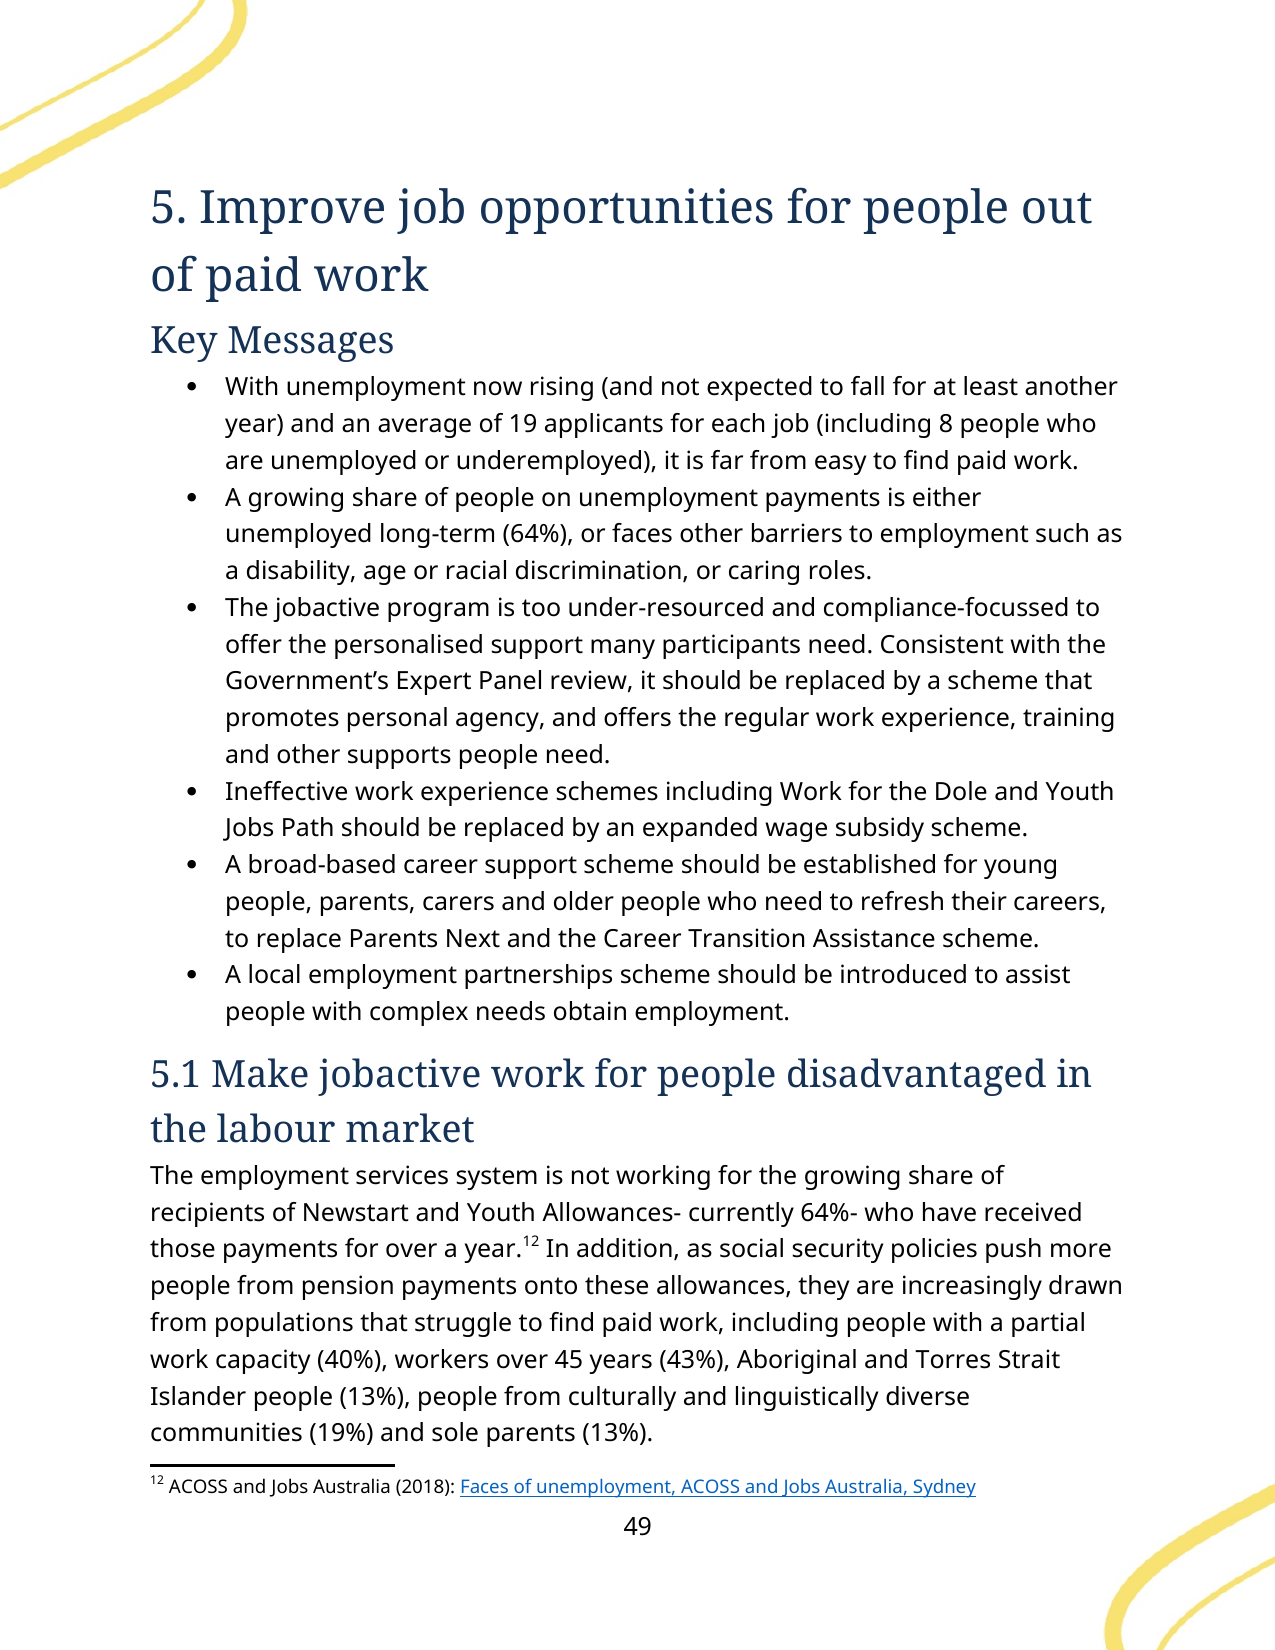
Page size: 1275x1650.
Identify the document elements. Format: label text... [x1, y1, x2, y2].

list The jobactive program is too under-resourced and compliance-focussed to offer the personalised support many participants need. Consistent with the Government’s Expert Panel review, it should be replaced by a scheme that promotes personal agency, and offers the regular work experience, training and other supports people need. [187, 589, 1125, 771]
text The employment services system is not working for the growing share of recipients of Newstart and Youth Allowances- currently 64%- who have received those payments for over a year. In addition, as social security policies push more people from pension payments onto these allowances, they are increasingly drawn from populations that struggle to find paid work, including people with a partial work capacity (40%), workers over 45 years (43%), Aboriginal and Torres Strait Islander people (13%), people from culturally and linguistically diverse communities (19%) and sole parents (13%). [150, 1158, 1125, 1449]
list A growing share of people on unemployment payments is either unemployed long-term (64%), or faces other barriers to employment such as a disability, age or racial discrimination, or caring roles. [187, 479, 1125, 587]
subtitle 5. Improve job opportunities for people out of paid work [150, 175, 1125, 305]
subtitle Key Messages [150, 314, 1125, 365]
list A local employment partnerships scheme should be introduced to assist people with complex needs obtain employment. [187, 957, 1125, 1028]
subtitle 5.1 Make jobactive work for people disadvantaged in the labour market [150, 1047, 1125, 1153]
list With unemployment now rising (and not expected to fall for at least another year) and an average of 19 applicants for each job (including 8 people who are unemployed or underemployed), it is far from easy to find paid work. [187, 369, 1125, 476]
list A broad-based career support scheme should be established for young people, parents, carers and older people who need to refresh their careers, to replace Parents Next and the Career Transition Assistance scheme. [187, 847, 1125, 954]
picture [0, 0, 1275, 1650]
list Ineffective work experience schemes including Work for the Dole and Youth Jobs Path should be replaced by an expanded wage subsidy scheme. [187, 773, 1125, 844]
